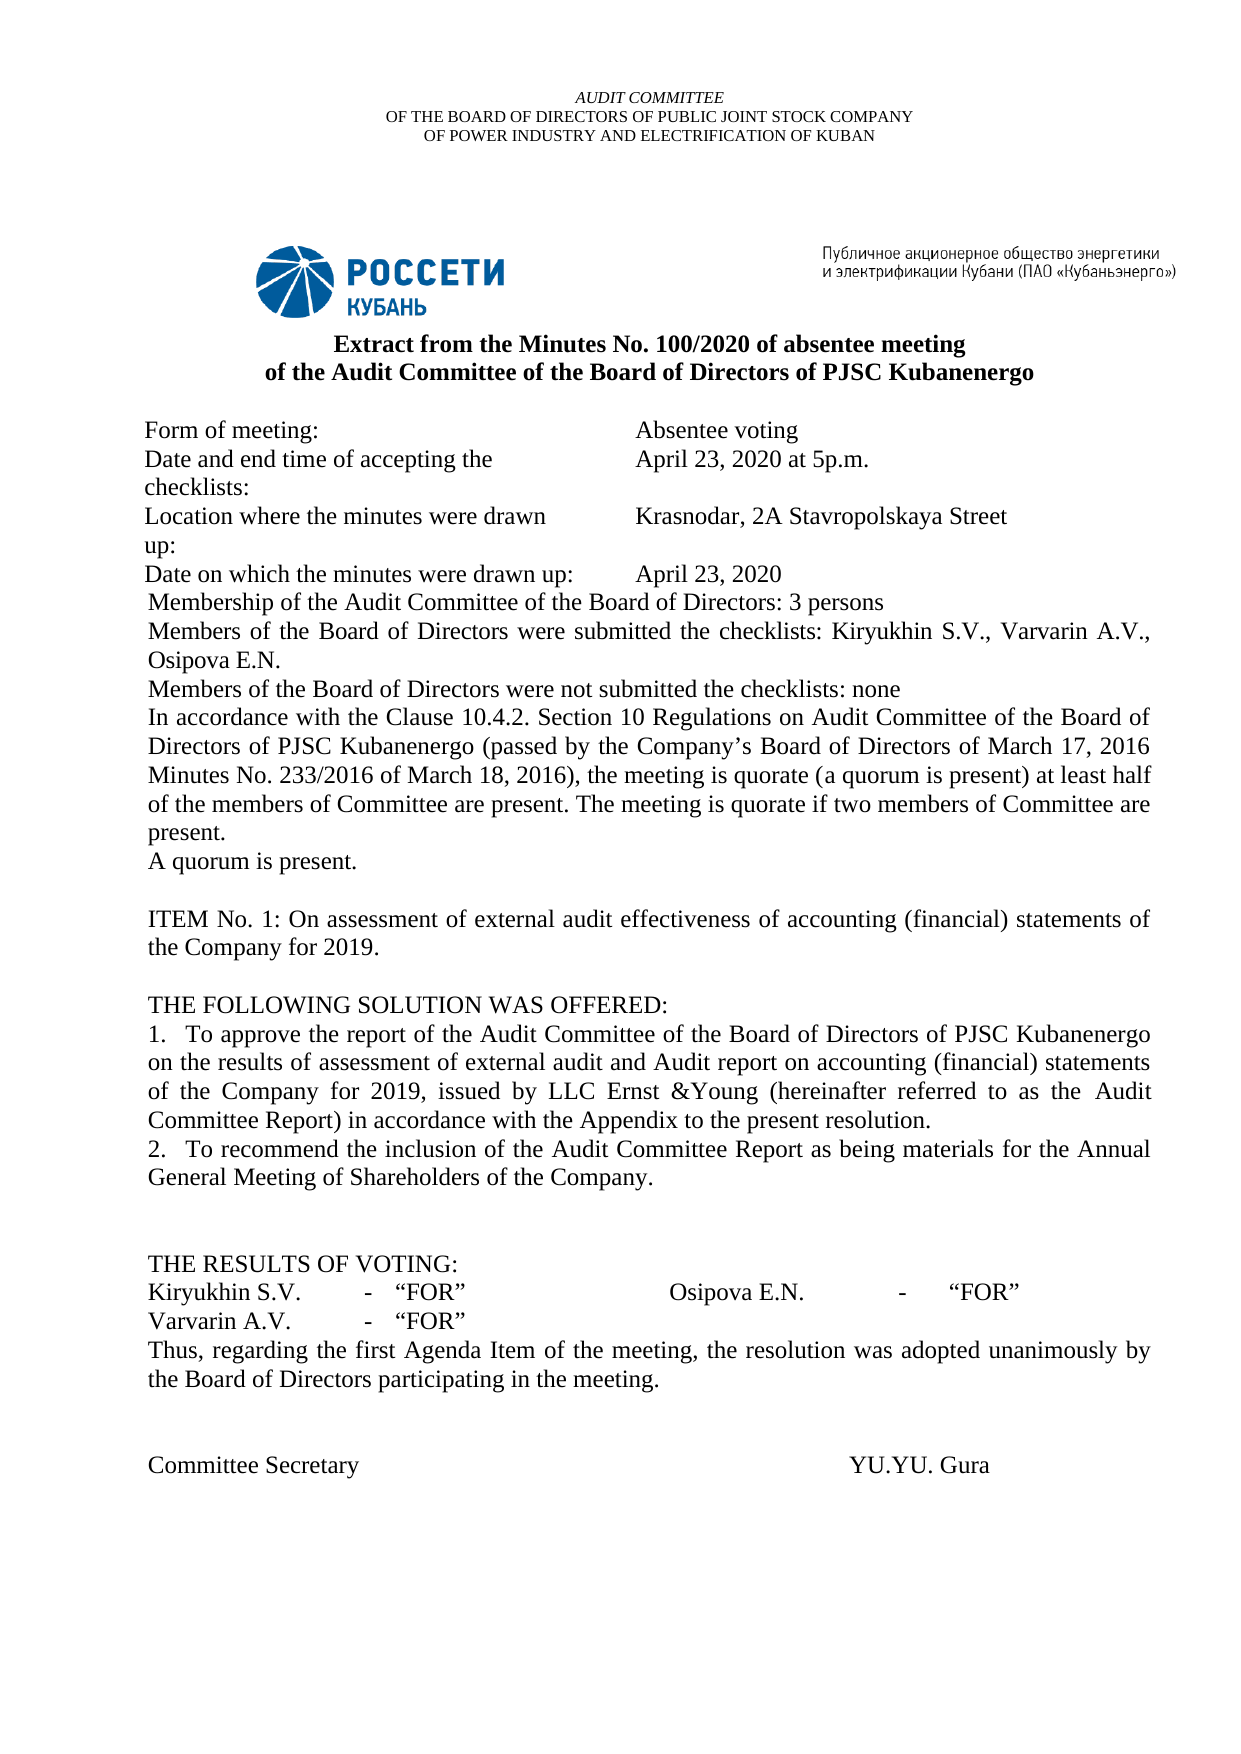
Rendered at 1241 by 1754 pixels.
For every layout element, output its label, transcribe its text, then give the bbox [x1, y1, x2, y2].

table_header “FOR” [938, 1278, 1199, 1306]
text In accordance with the Clause 10.4.2. Section 10 Regulations on Audit Committee of the Board of Directors of PJSC Kubanenergo (passed by the Company’s Board of Directors of March 17, 2016 Minutes No. 233/2016 of March 18, 2016), the meeting is quorate (a quorum is present) at least half of the members of Committee are present. The meeting is quorate if two members of Committee are present. [148, 702, 1152, 846]
table_header Osipova Е.N. [658, 1278, 887, 1306]
table_header “FOR” [384, 1278, 658, 1306]
text Membership of the Audit Committee of the Board of Directors: 3 persons [148, 587, 1152, 616]
table_cell “FOR” [384, 1306, 658, 1335]
text ITEM No. 1: On assessment of external audit effectiveness of accounting (financial) statements of the Company for 2019. [148, 904, 1152, 961]
text Committee Secretary YU.YU. Gura [148, 1450, 1152, 1479]
text A quorum is present. [148, 846, 1152, 875]
table_cell Location where the minutes were drawn up: [133, 501, 591, 559]
text OF THE BOARD OF DIRECTORS OF PUBLIC JOINT STOCK COMPANY [148, 107, 1152, 126]
list To approve the report of the Audit Committee of the Board of Directors of PJSC Kubanenergo on the results of assessment of external audit and Audit report on accounting (financial) statements of the Company for 2019, issued by LLC Ernst &Young (hereinafter referred to as the Audit Committee Report) in accordance with the Appendix to the present resolution. [148, 1019, 1152, 1134]
picture [147, 145, 1236, 329]
table_header - [887, 1278, 937, 1306]
table_cell April 23, 2020 [591, 559, 1152, 587]
subtitle AUDIT COMMITTEE [148, 88, 1152, 107]
table_header Form of meeting: Date and end time of accepting the checklists: [133, 415, 591, 501]
text of the Audit Committee of the Board of Directors of PJSC Kubanenergo [148, 357, 1152, 386]
table_cell Krasnodar, 2А Stavropolskaya Street [591, 501, 1152, 559]
text OF POWER INDUSTRY AND ELECTRIFICATION OF KUBAN [148, 126, 1152, 145]
text Members of the Board of Directors were not submitted the checklists: none [148, 674, 1152, 702]
list To recommend the inclusion of the Audit Committee Report as being materials for the Annual General Meeting of Shareholders of the Company. [148, 1134, 1152, 1191]
table_cell Date on which the minutes were drawn up: [133, 559, 591, 587]
text Members of the Board of Directors were submitted the checklists: Kiryukhin S.V., Varvarin A.V., Osipova E.N. [148, 616, 1152, 674]
table_header - [353, 1278, 383, 1306]
subtitle Extract from the Minutes No. 100/2020 of absentee meeting [148, 329, 1152, 357]
table_header Kiryukhin S.V. [136, 1278, 353, 1306]
text THE FOLLOWING SOLUTION WAS OFFERED: [148, 990, 1152, 1019]
text THE RESULTS OF VOTING: [148, 1249, 1181, 1277]
table_header Absentee voting April 23, 2020 at 5p.m. [591, 415, 1152, 501]
table_cell Varvarin А.V. [136, 1306, 353, 1335]
text Thus, regarding the first Agenda Item of the meeting, the resolution was adopted unanimously by the Board of Directors participating in the meeting. [148, 1335, 1152, 1392]
table_cell - [353, 1306, 383, 1335]
